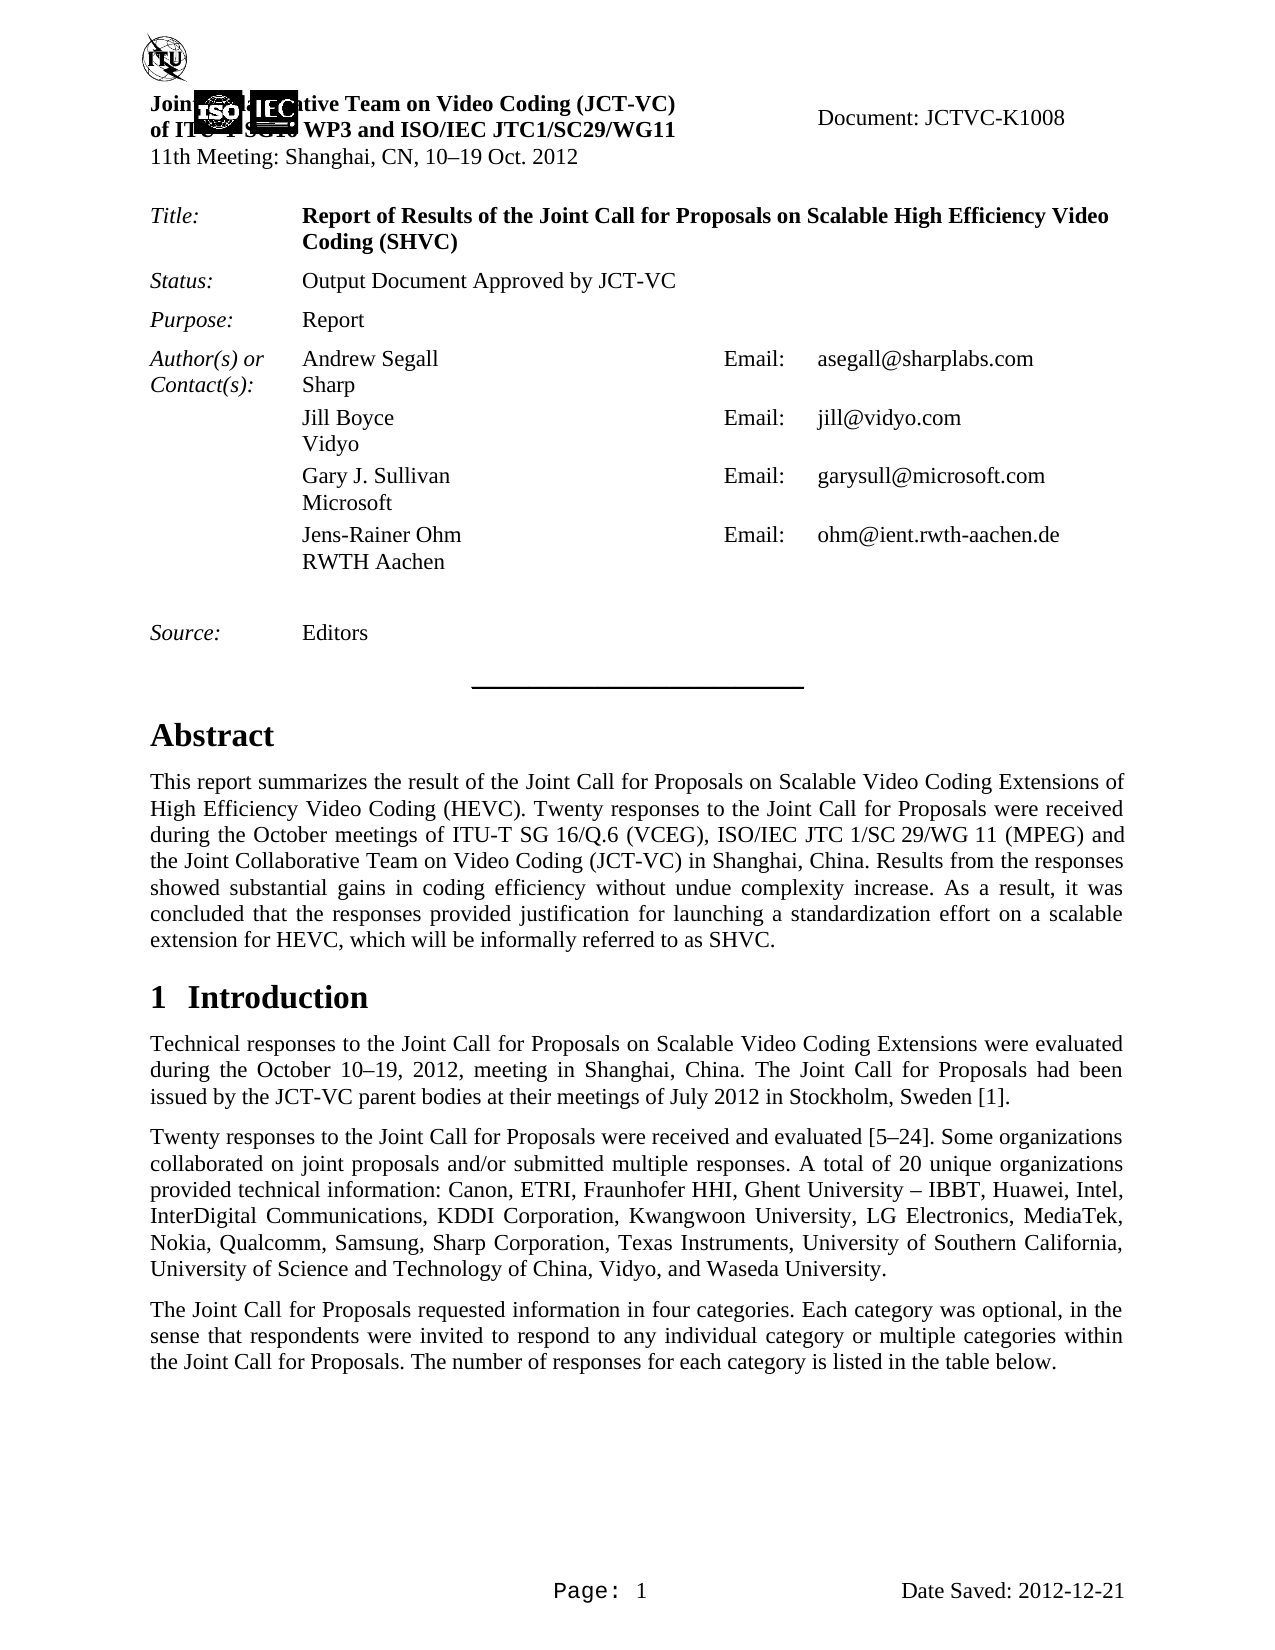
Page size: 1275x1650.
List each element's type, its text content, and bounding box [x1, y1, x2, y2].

table_cell Status: [139, 261, 291, 299]
table_cell Source: [139, 613, 291, 652]
subtitle Abstract [150, 716, 1125, 754]
text _____________________________ [150, 664, 1125, 691]
text Technical responses to the Joint Call for Proposals on Scalable Video Coding Extensions were evaluated during the October 10–19, 2012, meeting in Shanghai, China. The Joint Call for Proposals had been issued by the JCT-VC parent bodies at their meetings of July 2012 in Stockholm, Sweden [1]. [150, 1030, 1125, 1109]
text Twenty responses to the Joint Call for Proposals were received and evaluated [5–24]. Some organizations collaborated on joint proposals and/or submitted multiple responses. A total of 20 unique organizations provided technical information: Canon, ETRI, Fraunhofer HHI, Ghent University – IBBT, Huawei, Intel, InterDigital Communications, KDDI Corporation, Kwangwoon University, LG Electronics, MediaTek, Nokia, Qualcomm, Samsung, Sharp Corporation, Texas Instruments, University of Southern California, University of Science and Technology of China, Vidyo, and Waseda University. [150, 1123, 1125, 1282]
subtitle Introduction [150, 978, 1125, 1016]
table_header Joint Collaborative Team on Video Coding (JCT-VC) of ITU-T SG16 WP3 and ISO/IEC JTC1/SC29/WG11 11th Meeting: Shanghai, CN, 10–19 Oct. 2012 [139, 90, 806, 169]
table_header Report of Results of the Joint Call for Proposals on Scalable High Efficiency Video Coding (SHVC) [291, 195, 1136, 261]
picture [250, 90, 299, 134]
table_cell asegall@sharplabs.com jill@vidyo.com garysull@microsoft.com ohm@ient.rwth-aachen.de [806, 338, 1136, 613]
table_header Title: [139, 195, 291, 261]
table_cell Editors [291, 613, 1136, 652]
table_cell Author(s) or Contact(s): [139, 338, 291, 613]
table_header Document: JCTVC-K1008 [806, 90, 1136, 169]
table_cell Output Document Approved by JCT-VC [291, 261, 1136, 299]
table_cell Report [291, 300, 1136, 338]
table_cell Andrew Segall Sharp Jill Boyce Vidyo Gary J. Sullivan Microsoft Jens-Rainer Ohm RWTH Aachen [291, 338, 712, 613]
table_cell Purpose: [139, 300, 291, 338]
text The Joint Call for Proposals requested information in four categories. Each category was optional, in the sense that respondents were invited to respond to any individual category or multiple categories within the Joint Call for Proposals. The number of responses for each category is listed in the table below. [150, 1296, 1125, 1375]
picture [194, 90, 243, 134]
text This report summarizes the result of the Joint Call for Proposals on Scalable Video Coding Extensions of High Efficiency Video Coding (HEVC). Twenty responses to the Joint Call for Proposals were received during the October meetings of ITU-T SG 16/Q.6 (VCEG), ISO/IEC JTC 1/SC 29/WG 11 (MPEG) and the Joint Collaborative Team on Video Coding (JCT-VC) in Shanghai, China. Results from the responses showed substantial gains in coding efficiency without undue complexity increase. As a result, it was concluded that the responses provided justification for launching a standardization effort on a scalable extension for HEVC, which will be informally referred to as SHVC. [150, 768, 1125, 953]
table_cell Email: Email: Email: Email: [713, 338, 806, 613]
